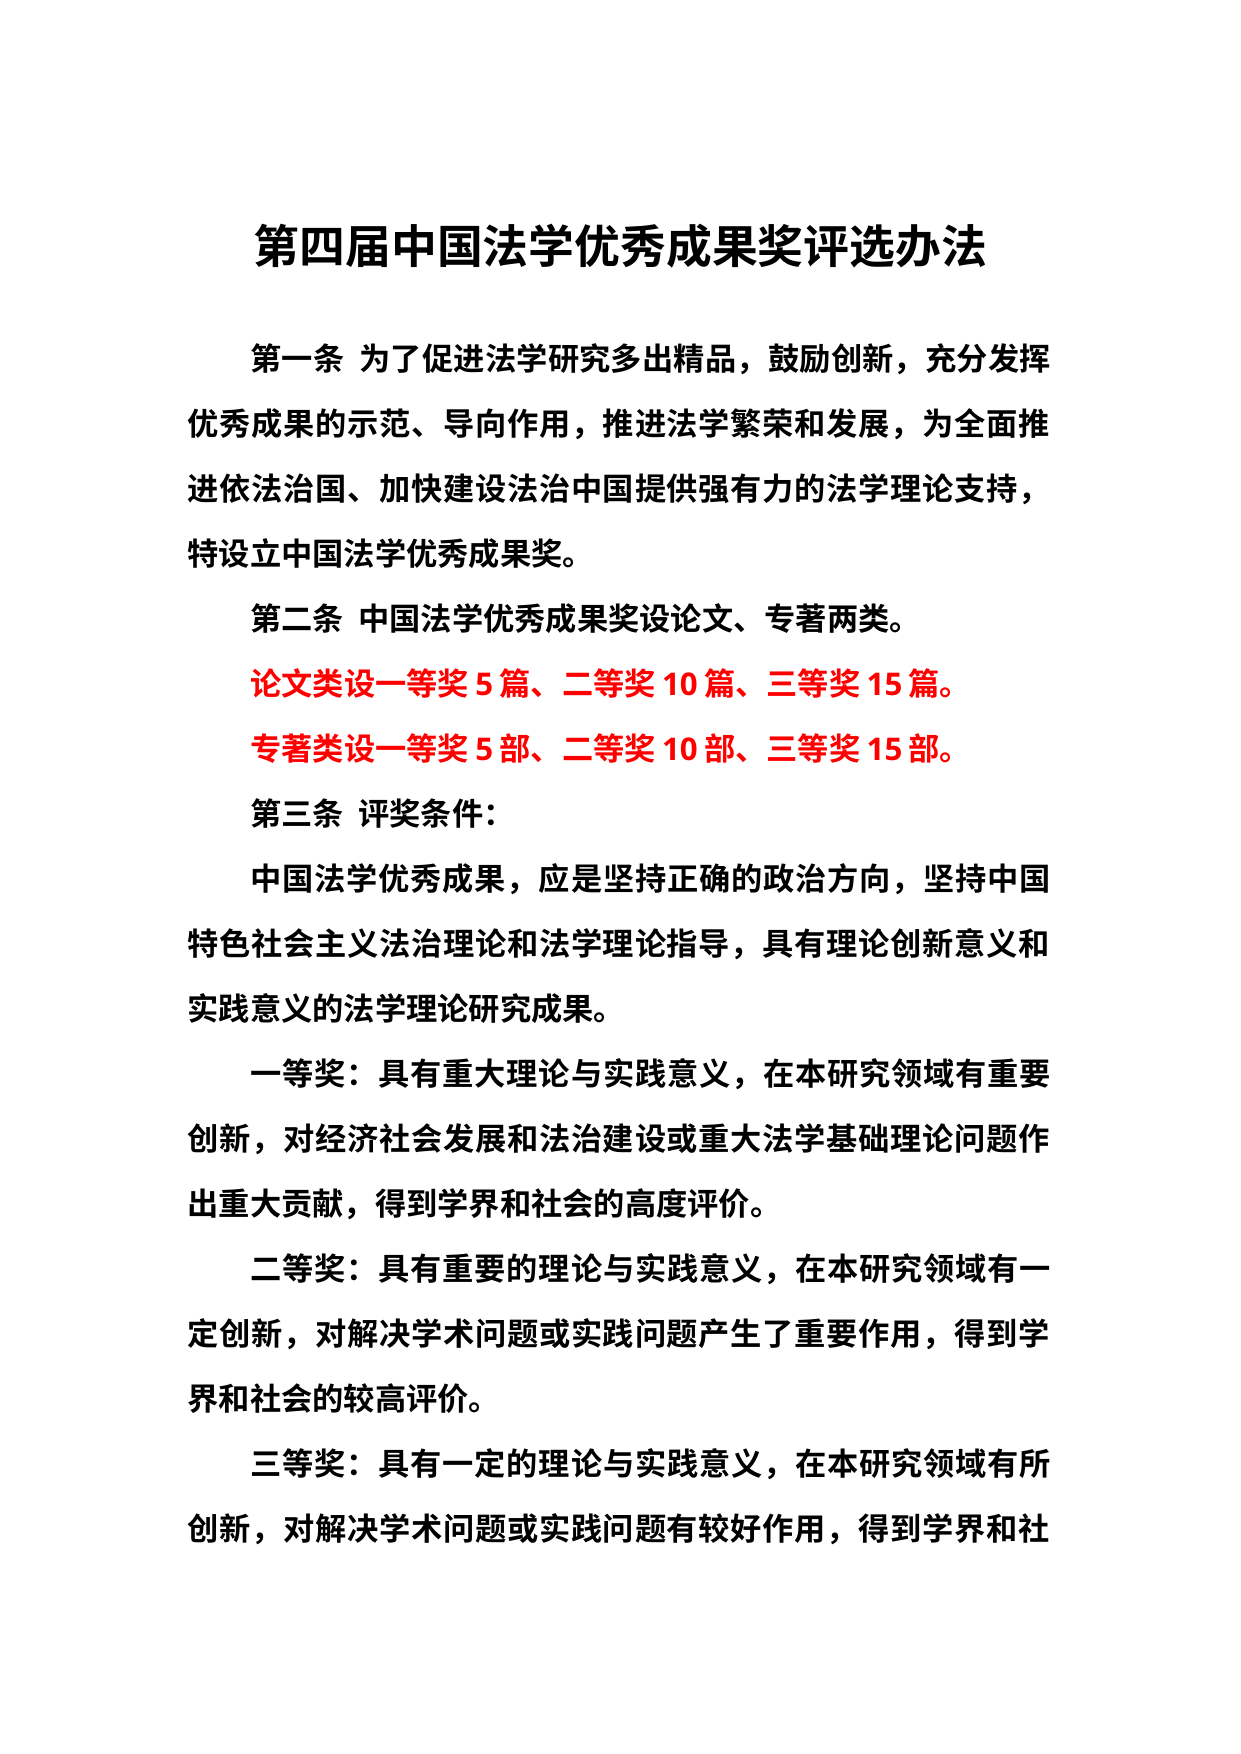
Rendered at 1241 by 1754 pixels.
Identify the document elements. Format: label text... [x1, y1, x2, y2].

text 一等奖：具有重大理论与实践意义，在本研究领域有重要创新，对经济社会发展和法治建设或重大法学基础理论问题作出重大贡献，得到学界和社会的高度评价。 [187, 1039, 1053, 1234]
text 第二条 中国法学优秀成果奖设论文、专著两类。 [187, 584, 1053, 649]
text 论文类设一等奖5篇、二等奖10篇、三等奖15篇。 [187, 649, 1053, 714]
text 中国法学优秀成果，应是坚持正确的政治方向，坚持中国特色社会主义法治理论和法学理论指导，具有理论创新意义和实践意义的法学理论研究成果。 [187, 844, 1053, 1039]
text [187, 1429, 1053, 1559]
text 第三条 评奖条件： [187, 779, 1053, 844]
text 专著类设一等奖5部、二等奖10部、三等奖15部。 [187, 714, 1053, 779]
text 二等奖：具有重要的理论与实践意义，在本研究领域有一定创新，对解决学术问题或实践问题产生了重要作用，得到学界和社会的较高评价。 [187, 1234, 1053, 1429]
text 第一条 为了促进法学研究多出精品，鼓励创新，充分发挥优秀成果的示范、导向作用，推进法学繁荣和发展，为全面推进依法治国、加快建设法治中国提供强有力的法学理论支持，特设立中国法学优秀成果奖。 [187, 324, 1053, 584]
text 第四届中国法学优秀成果奖评选办法 [187, 194, 1053, 292]
